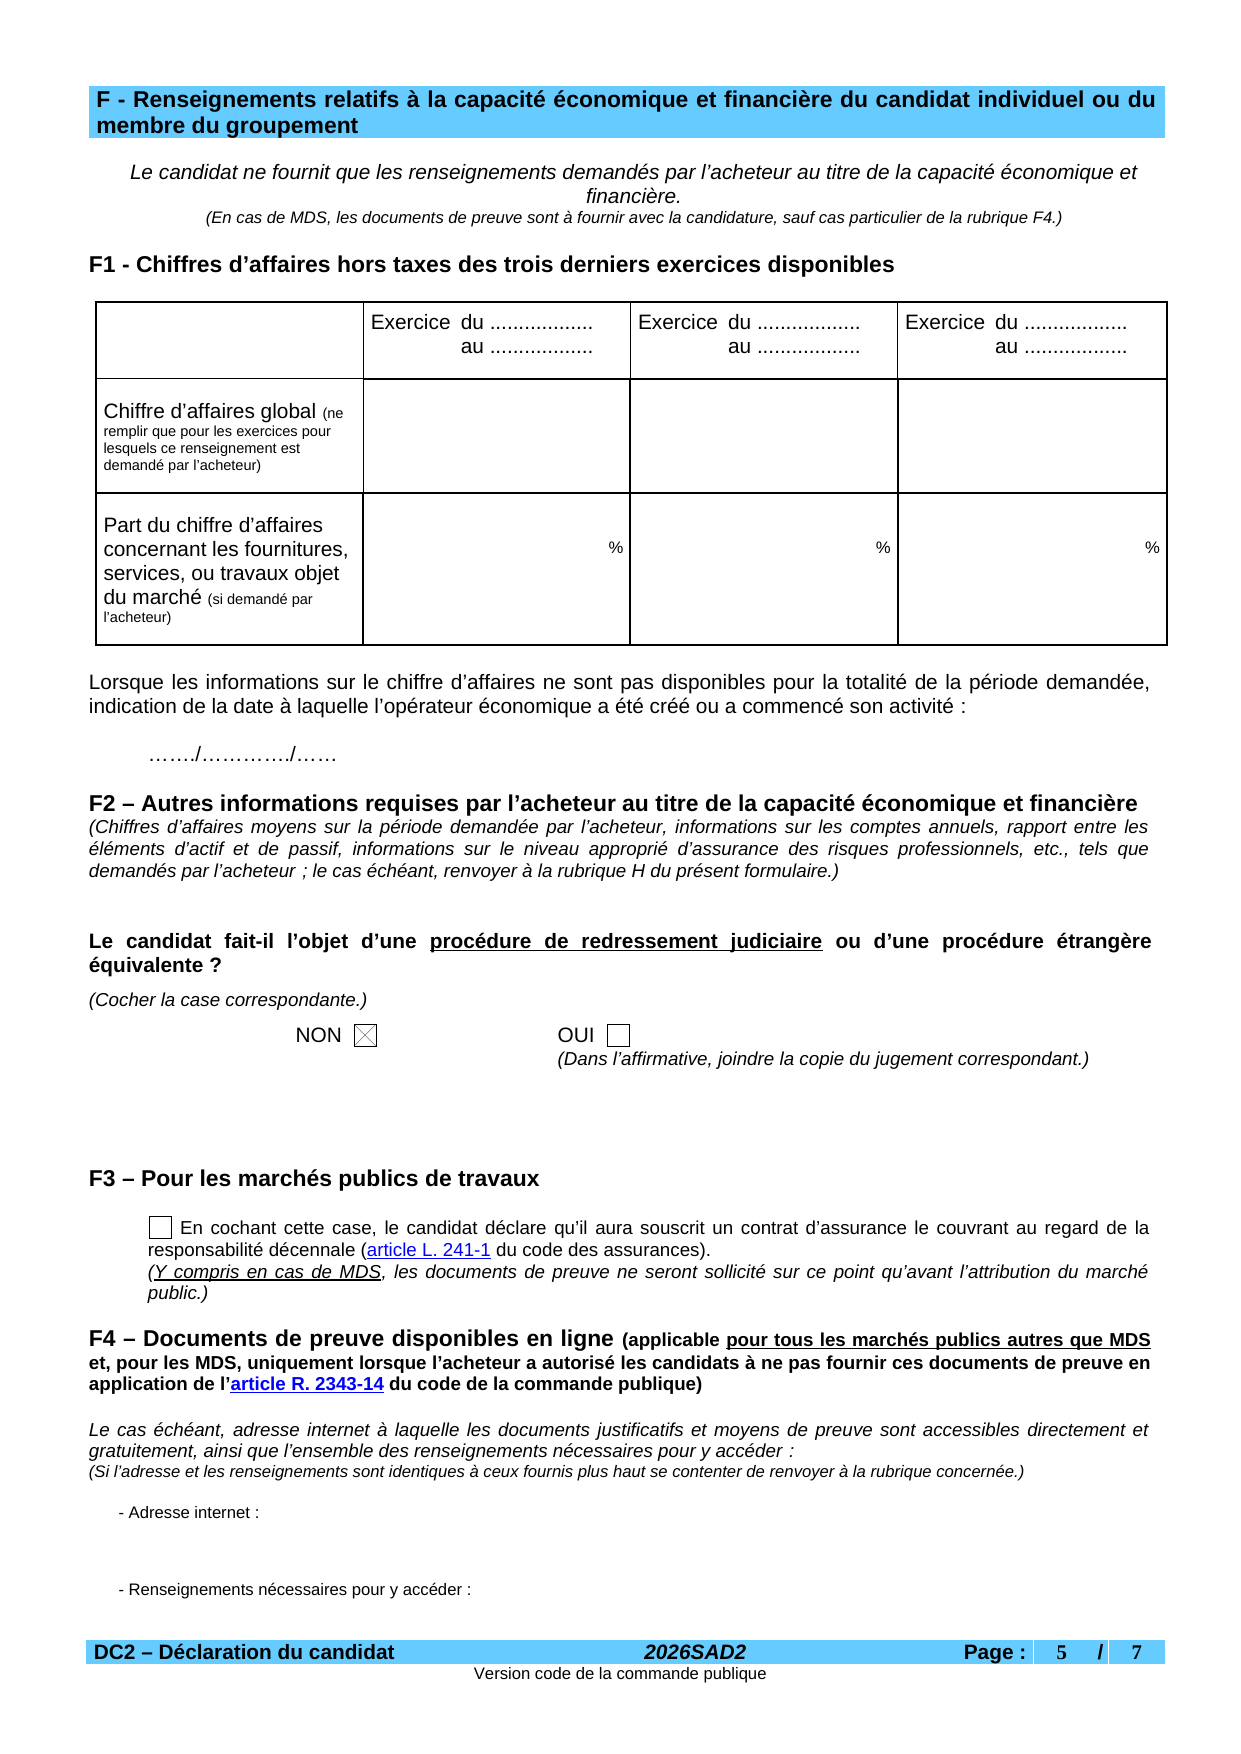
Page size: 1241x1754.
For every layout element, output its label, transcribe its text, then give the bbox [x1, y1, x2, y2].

text (Dans l’affirmative, joindre la copie du jugement correspondant.) [89, 1047, 1152, 1069]
text (Y compris en cas de MDS, les documents de preuve ne seront sollicité sur ce point qu’avant l’attribution du marché public.) [148, 1261, 1152, 1304]
text Le candidat ne fournit que les renseignements demandés par l’acheteur au titre de la capacité économique et financière. (En cas de MDS, les documents de preuve sont à fournir avec la candidature, sauf cas particulier de la rubrique F4.) [118, 160, 1152, 227]
text (Cocher la case correspondante.) [89, 989, 1152, 1011]
text F3 – Pour les marchés publics de travaux [89, 1165, 1152, 1191]
table_cell % [364, 494, 629, 644]
text F2 – Autres informations requises par l’acheteur au titre de la capacité économique et financière [89, 790, 1152, 816]
table_header Exercice du .................. au .................. [364, 303, 630, 378]
table_header Exercice du .................. au .................. [631, 303, 897, 378]
text NON OUI [89, 1023, 1152, 1047]
table_header [97, 303, 363, 378]
table_header F - Renseignements relatifs à la capacité économique et financière du candidat individuel ou du membre du groupement [89, 86, 1165, 138]
text - Renseignements nécessaires pour y accéder : [118, 1579, 1152, 1598]
table_cell [899, 380, 1166, 492]
text ……./…………./…… [148, 742, 1152, 766]
table_cell % [899, 494, 1166, 644]
text F1 - Chiffres d’affaires hors taxes des trois derniers exercices disponibles [89, 251, 1152, 277]
text F4 – Documents de preuve disponibles en ligne (applicable pour tous les marchés publics autres que MDS et, pour les MDS, uniquement lorsque l’acheteur a autorisé les candidats à ne pas fournir ces documents de preuve en application de l’article R. 2343-14 du code de la commande publique) [89, 1325, 1152, 1395]
table_cell % [631, 494, 897, 644]
table_cell [364, 380, 629, 492]
table_cell [631, 380, 897, 492]
table_cell Chiffre d’affaires global (ne remplir que pour les exercices pour lesquels ce renseignement est demandé par l’acheteur) [97, 379, 363, 492]
table_cell Part du chiffre d’affaires concernant les fournitures, services, ou travaux objet du marché (si demandé par l’acheteur) [97, 494, 362, 644]
text En cochant cette case, le candidat déclare qu’il aura souscrit un contrat d’assurance le couvrant au regard de la responsabilité décennale (article L. 241-1 du code des assurances). [148, 1215, 1152, 1261]
text (Chiffres d’affaires moyens sur la période demandée par l’acheteur, informations sur les comptes annuels, rapport entre les éléments d’actif et de passif, informations sur le niveau approprié d’assurance des risques professionnels, etc., tels que demandés par l’acheteur ; le cas échéant, renvoyer à la rubrique H du présent formulaire.) [89, 816, 1152, 881]
text - Adresse internet : [118, 1503, 1152, 1522]
text (Si l’adresse et les renseignements sont identiques à ceux fournis plus haut se contenter de renvoyer à la rubrique concernée.) [89, 1462, 1152, 1481]
text Le candidat fait-il l’objet d’une procédure de redressement judiciaire ou d’une procédure étrangère équivalente ? [89, 929, 1152, 977]
text Lorsque les informations sur le chiffre d’affaires ne sont pas disponibles pour la totalité de la période demandée, indication de la date à laquelle l’opérateur économique a été créé ou a commencé son activité : [89, 670, 1152, 718]
text Le cas échéant, adresse internet à laquelle les documents justificatifs et moyens de preuve sont accessibles directement et gratuitement, ainsi que l’ensemble des renseignements nécessaires pour y accéder : [89, 1419, 1152, 1462]
table_header Exercice du .................. au .................. [898, 303, 1166, 378]
